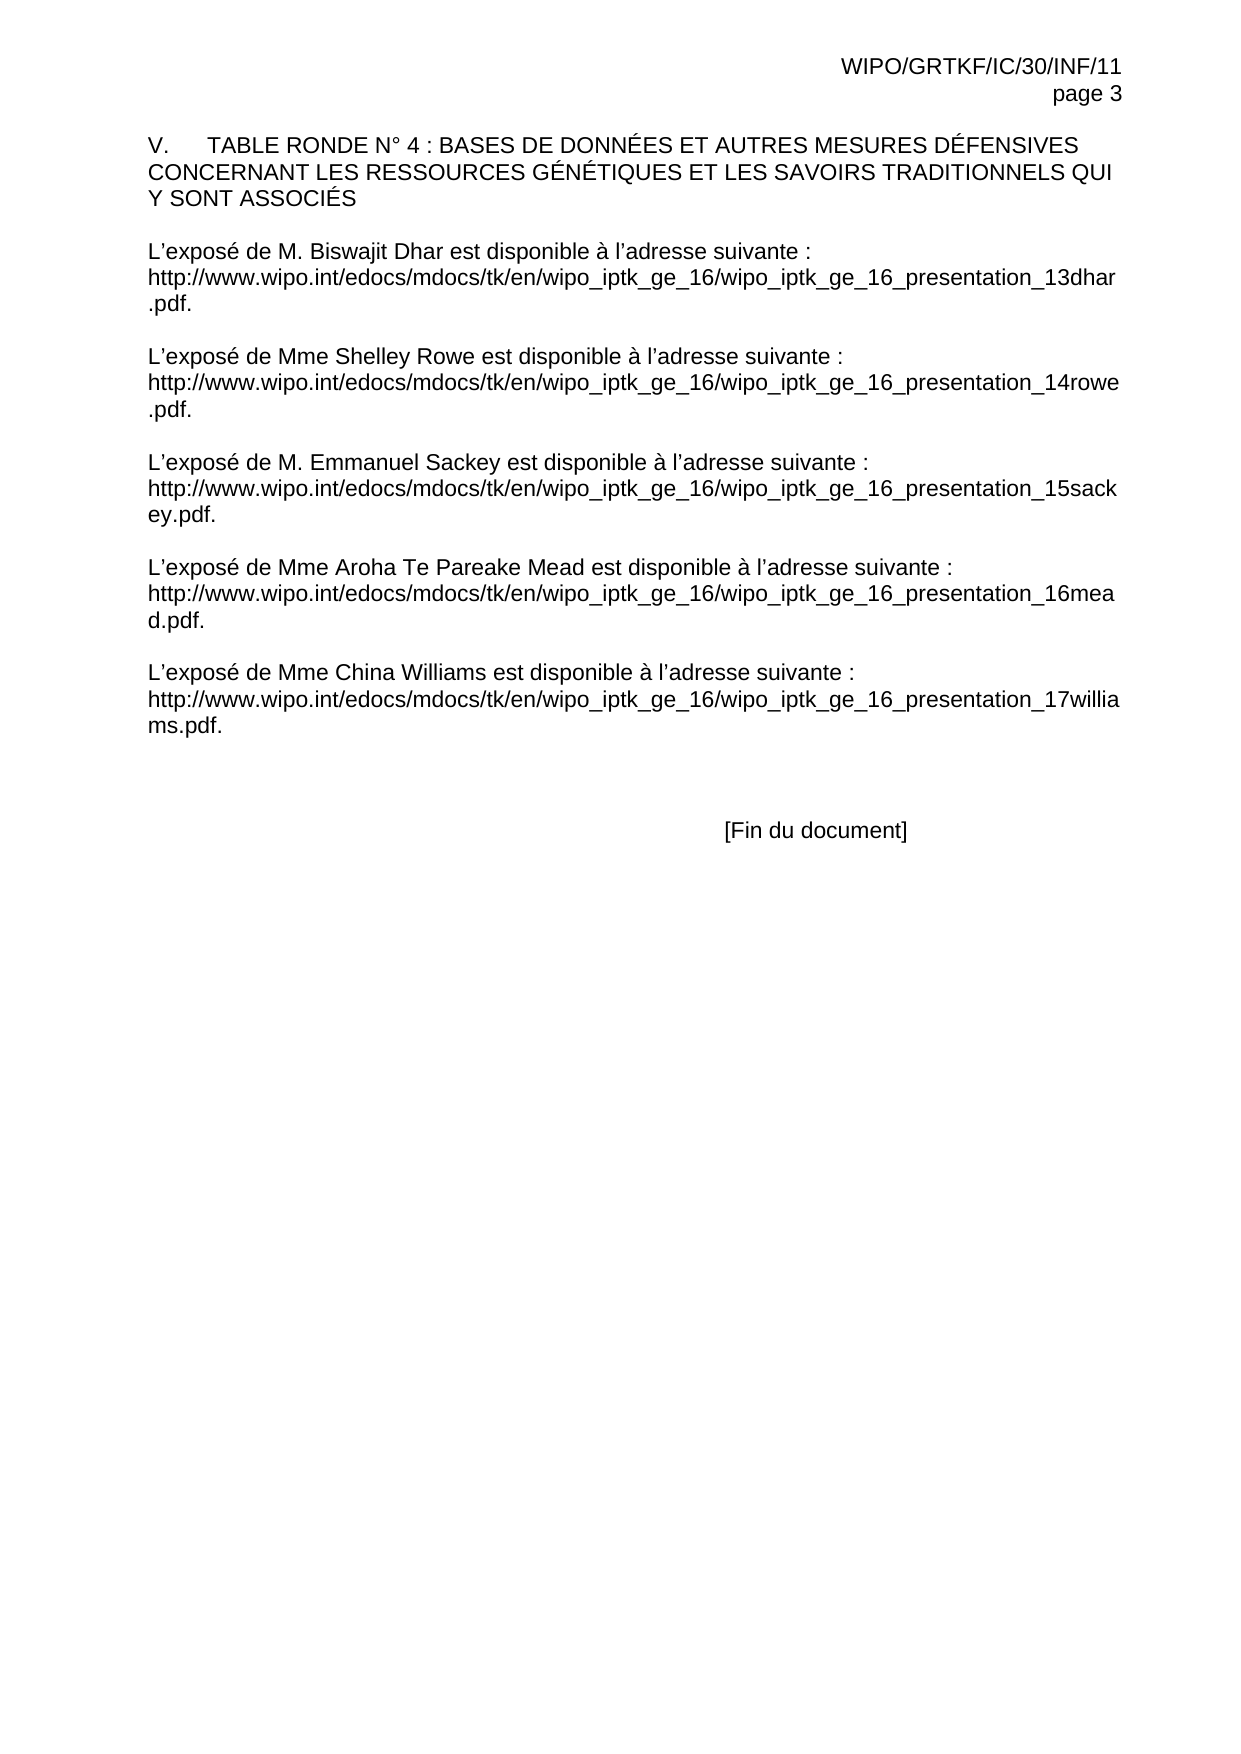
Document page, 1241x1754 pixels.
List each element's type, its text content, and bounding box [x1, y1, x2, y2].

subtitle Table ronde n° 4 : bases de données et autres mesures défensives concernant les ressources génétiques et les savoirs traditionnels qui y sont associés [148, 132, 1122, 211]
text L’exposé de Mme Aroha Te Pareake Mead est disponible à l’adresse suivante : http://www.wipo.int/edocs/mdocs/tk/en/wipo_iptk_ge_16/wipo_iptk_ge_16_presentation_16mead.pdf. [148, 554, 1122, 633]
text L’exposé de Mme Shelley Rowe est disponible à l’adresse suivante : http://www.wipo.int/edocs/mdocs/tk/en/wipo_iptk_ge_16/wipo_iptk_ge_16_presentation_14rowe.pdf. [148, 343, 1122, 422]
text L’exposé de M. Emmanuel Sackey est disponible à l’adresse suivante : http://www.wipo.int/edocs/mdocs/tk/en/wipo_iptk_ge_16/wipo_iptk_ge_16_presentation_15sackey.pdf. [148, 448, 1122, 527]
text L’exposé de M. Biswajit Dhar est disponible à l’adresse suivante : http://www.wipo.int/edocs/mdocs/tk/en/wipo_iptk_ge_16/wipo_iptk_ge_16_presentation_13dhar.pdf. [148, 238, 1122, 317]
text [Fin du document] [724, 817, 1122, 844]
list L’exposé de Mme China Williams est disponible à l’adresse suivante : http://www.wipo.int/edocs/mdocs/tk/en/wipo_iptk_ge_16/wipo_iptk_ge_16_presentation_17williams.pdf. [148, 659, 1122, 738]
